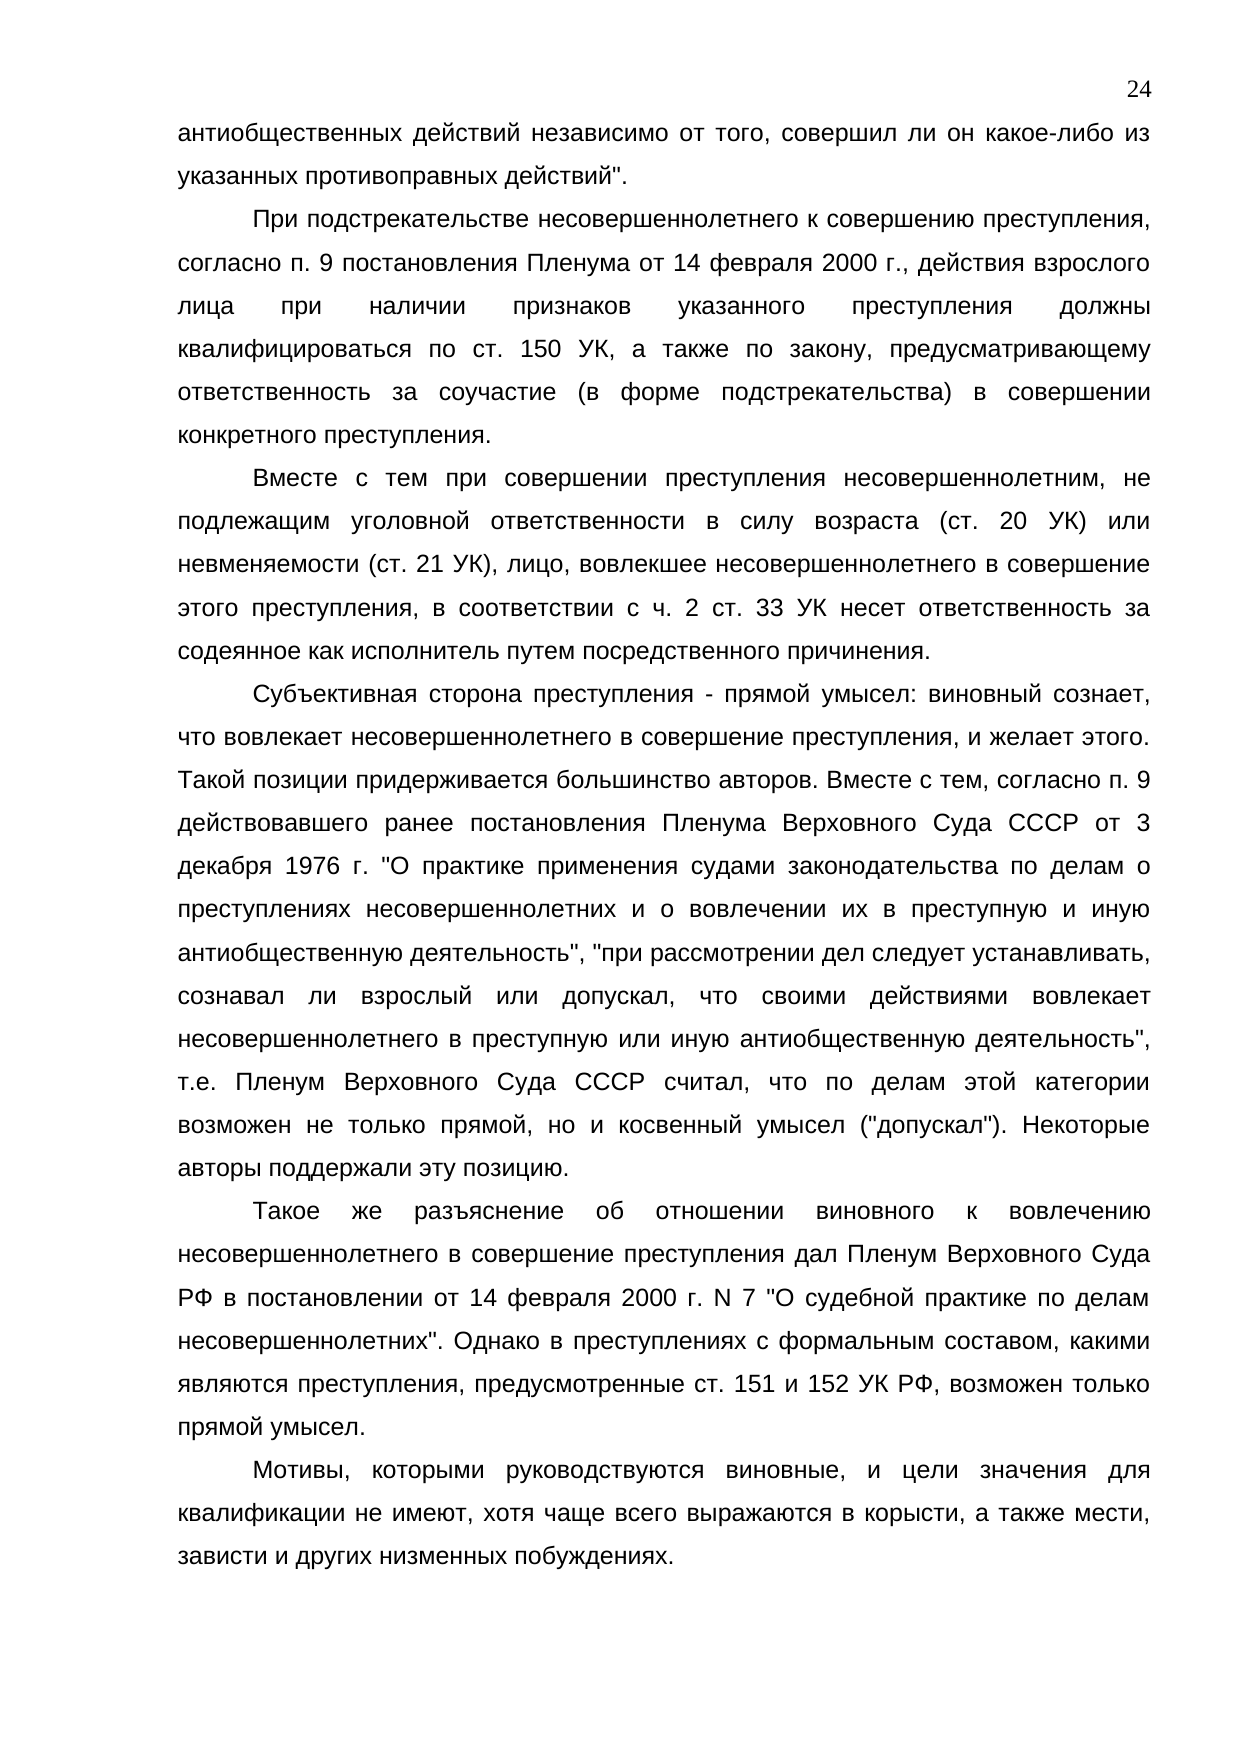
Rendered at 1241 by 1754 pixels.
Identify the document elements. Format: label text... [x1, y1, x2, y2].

text Субъективная сторона преступления - прямой умысел: виновный сознает, что вовлекает несовершеннолетнего в совершение преступления, и желает этого. Такой позиции придерживается большинство авторов. Вместе с тем, согласно п. 9 действовавшего ранее постановления Пленума Верховного Суда СССР от 3 декабря . "О практике применения судами законодательства по делам о преступлениях несовершеннолетних и о вовлечении их в преступную и иную антиобщественную деятельность", "при рассмотрении дел следует устанавливать, сознавал ли взрослый или допускал, что своими действиями вовлекает несовершеннолетнего в преступную или иную антиобщественную деятельность", т.е. Пленум Верховного Суда СССР считал, что по делам этой категории возможен не только прямой, но и косвенный умысел ("допускал"). Некоторые авторы поддержали эту позицию. [177, 679, 1152, 1182]
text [177, 118, 1152, 190]
text При подстрекательстве несовершеннолетнего к совершению преступления, согласно п. 9 постановления Пленума от 14 февраля ., действия взрослого лица при наличии признаков указанного преступления должны квалифицироваться по ст. 150 УК, а также по закону, предусматривающему ответственность за соучастие (в форме подстрекательства) в совершении конкретного преступления. [177, 204, 1152, 449]
text Вместе с тем при совершении преступления несовершеннолетним, не подлежащим уголовной ответственности в силу возраста (ст. 20 УК) или невменяемости (ст. 21 УК), лицо, вовлекшее несовершеннолетнего в совершение этого преступления, в соответствии с ч. 2 ст. 33 УК несет ответственность за содеянное как исполнитель путем посредственного причинения. [177, 463, 1152, 664]
text Такое же разъяснение об отношении виновного к вовлечению несовершеннолетнего в совершение преступления дал Пленум Верховного Суда РФ в постановлении от 14 февраля . N 7 "О судебной практике по делам несовершеннолетних". Однако в преступлениях с формальным составом, какими являются преступления, предусмотренные ст. 151 и 152 УК РФ, возможен только прямой умысел. [177, 1196, 1152, 1441]
text Мотивы, которыми руководствуются виновные, и цели значения для квалификации не имеют, хотя чаще всего выражаются в корысти, а также мести, зависти и других низменных побуждениях. [177, 1455, 1152, 1570]
